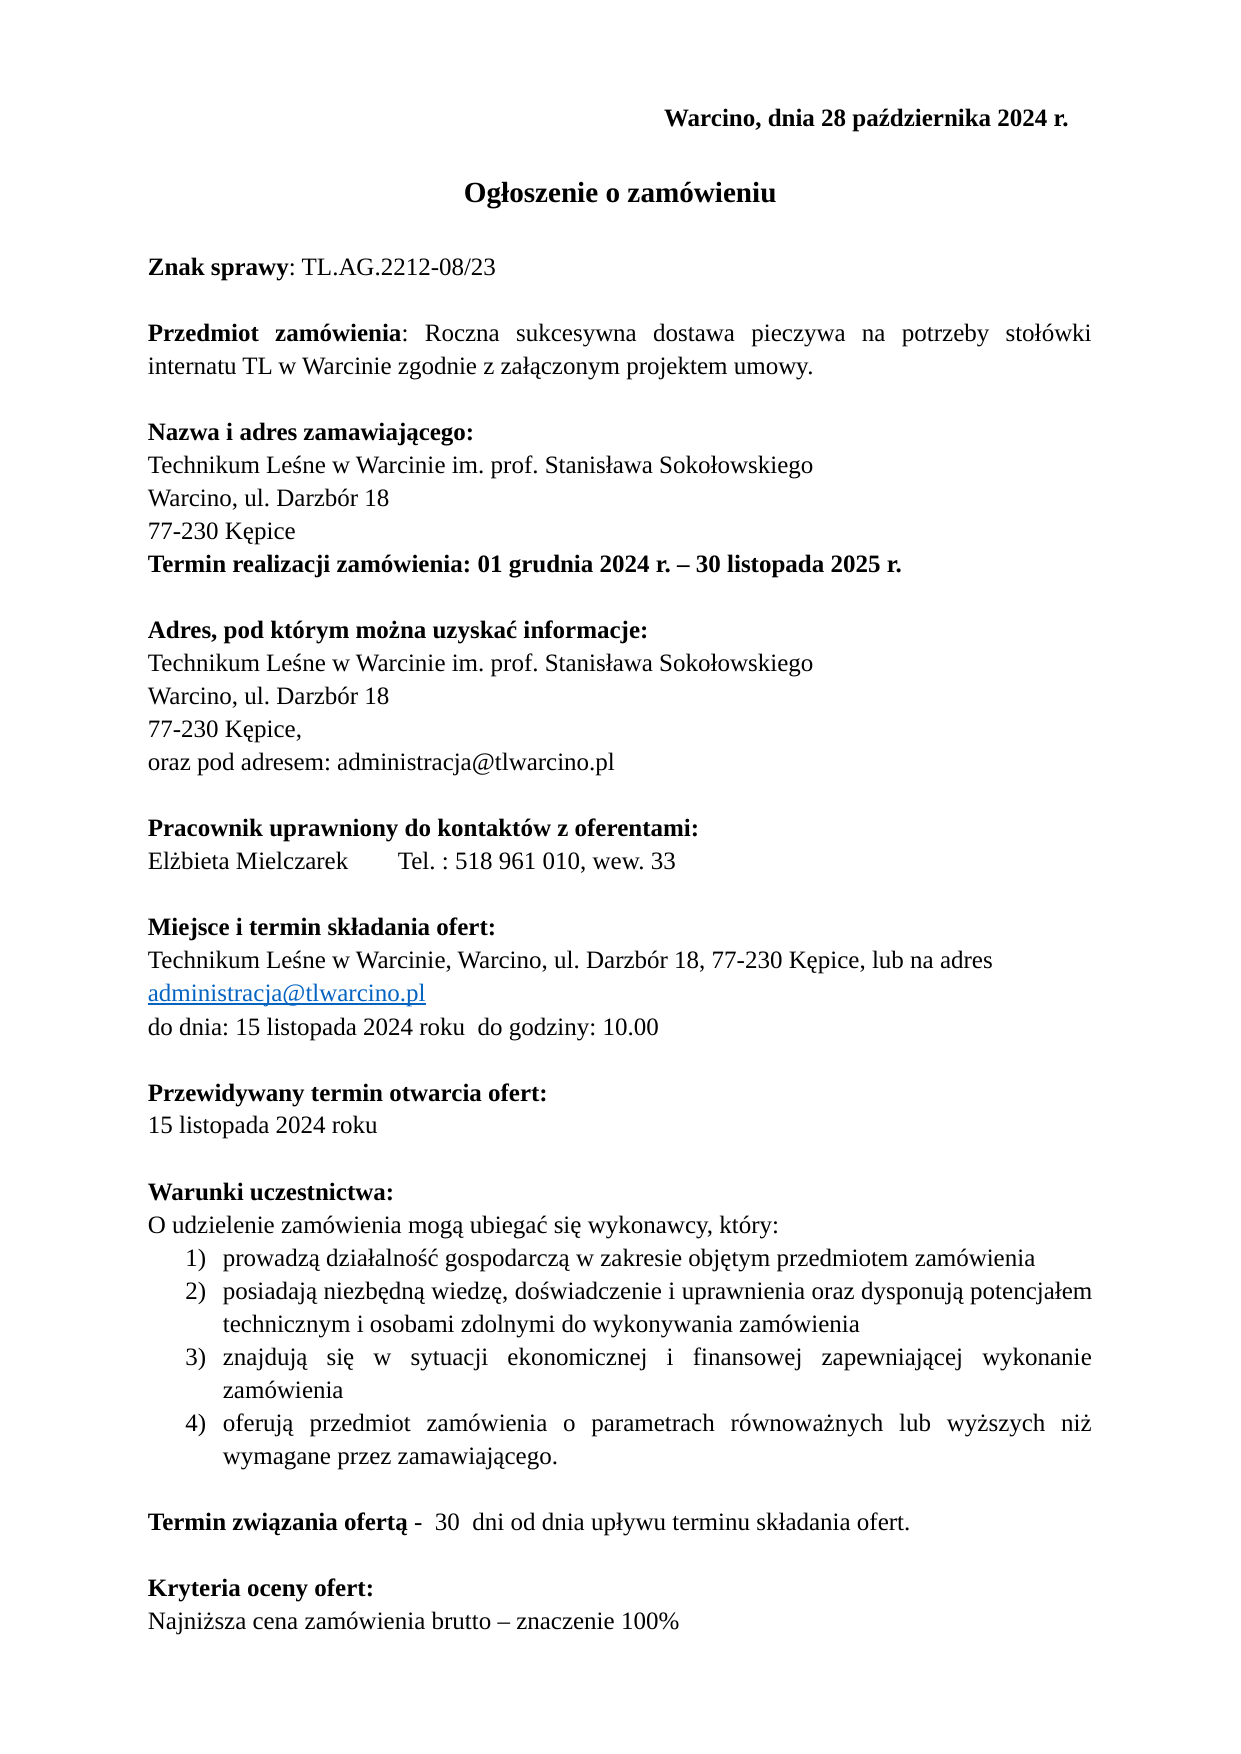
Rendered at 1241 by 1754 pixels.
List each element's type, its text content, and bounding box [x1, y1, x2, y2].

list posiadają niezbędną wiedzę, doświadczenie i uprawnienia oraz dysponują potencjałem technicznym i osobami zdolnymi do wykonywania zamówienia [185, 1276, 1093, 1337]
text oraz pod adresem: administracja@tlwarcino.pl [148, 747, 1093, 776]
text Najniższa cena zamówienia brutto – znaczenie 100% [148, 1606, 1093, 1635]
text 77-230 Kępice [148, 516, 1093, 545]
text Termin realizacji zamówienia: 01 grudnia 2024 r. – 30 listopada 2025 r. [148, 549, 1093, 578]
text Znak sprawy: TL.AG.2212-08/23 [148, 252, 1093, 281]
list oferują przedmiot zamówienia o parametrach równoważnych lub wyższych niż wymagane przez zamawiającego. [185, 1408, 1093, 1469]
text Adres, pod którym można uzyskać informacje: [148, 615, 1093, 644]
text Warcino, dnia 28 października 2024 r. [664, 103, 1093, 132]
text Przedmiot zamówienia: Roczna sukcesywna dostawa pieczywa na potrzeby stołówki internatu TL w Warcinie zgodnie z załączonym projektem umowy. [148, 318, 1093, 380]
text do dnia: 15 listopada 2024 roku do godziny: 10.00 [148, 1012, 1093, 1040]
text O udzielenie zamówienia mogą ubiegać się wykonawcy, który: [148, 1210, 1093, 1238]
text Przewidywany termin otwarcia ofert: [148, 1078, 1093, 1106]
text Miejsce i termin składania ofert: [148, 912, 1093, 941]
text Warcino, ul. Darzbór 18 [148, 681, 1093, 710]
text Kryteria oceny ofert: [148, 1573, 1093, 1602]
text Elżbieta Mielczarek Tel. : 518 961 010, wew. 33 [148, 846, 1093, 875]
text 77-230 Kępice, [148, 714, 1093, 743]
text Termin związania ofertą - 30 dni od dnia upływu terminu składania ofert. [148, 1507, 1093, 1536]
text Warcino, ul. Darzbór 18 [148, 483, 1093, 512]
list prowadzą działalność gospodarczą w zakresie objętym przedmiotem zamówienia [185, 1243, 1093, 1271]
text Technikum Leśne w Warcinie im. prof. Stanisława Sokołowskiego [148, 648, 1093, 677]
list znajdują się w sytuacji ekonomicznej i finansowej zapewniającej wykonanie zamówienia [185, 1342, 1093, 1403]
text 15 listopada 2024 roku [148, 1111, 1093, 1139]
text Ogłoszenie o zamówieniu [148, 175, 1093, 208]
text Warunki uczestnictwa: [148, 1177, 1093, 1205]
text Nazwa i adres zamawiającego: [148, 417, 1093, 446]
text Technikum Leśne w Warcinie im. prof. Stanisława Sokołowskiego [148, 450, 1093, 479]
text Technikum Leśne w Warcinie, Warcino, ul. Darzbór 18, 77-230 Kępice, lub na adres administracja@tlwarcino.pl [148, 946, 1093, 1007]
text Pracownik uprawniony do kontaktów z oferentami: [148, 813, 1093, 842]
